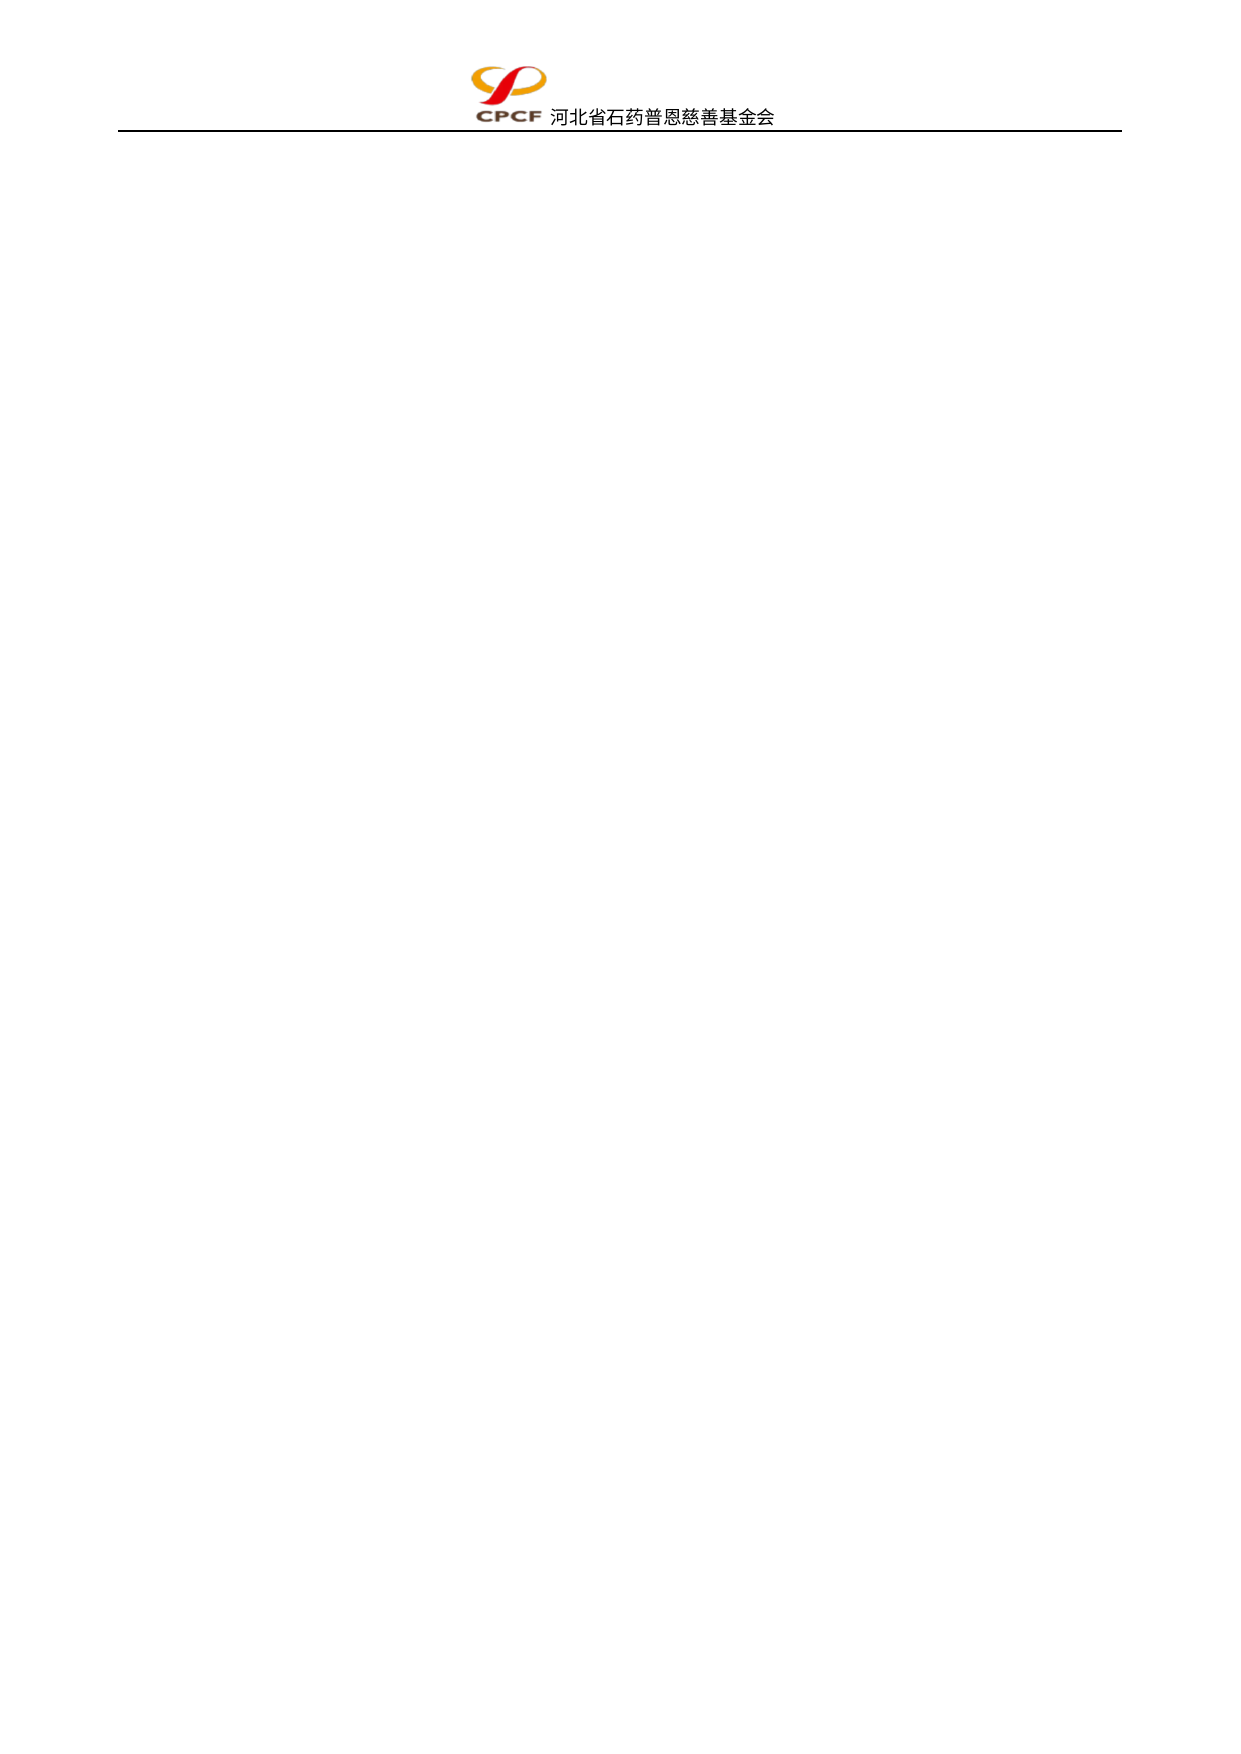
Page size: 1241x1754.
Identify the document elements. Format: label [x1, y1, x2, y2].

picture [464, 64, 551, 125]
